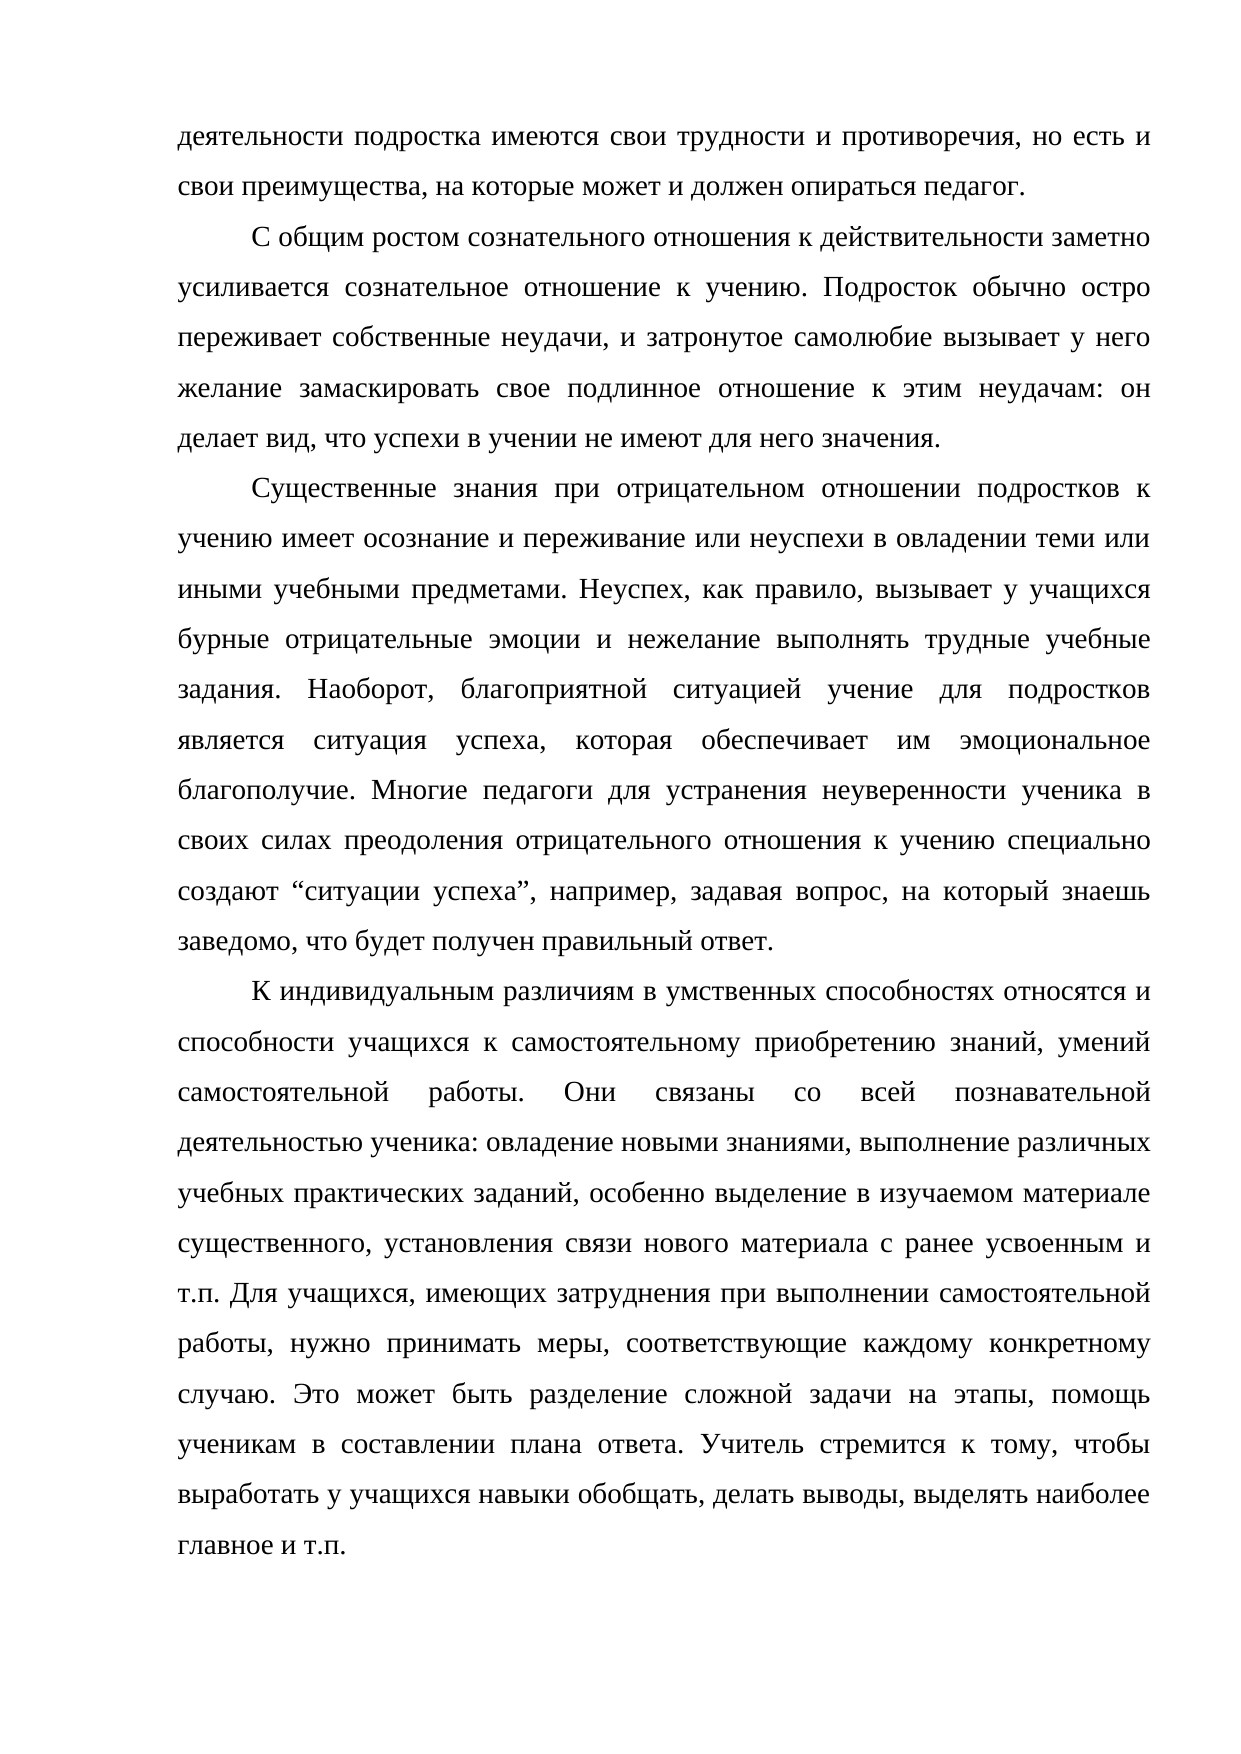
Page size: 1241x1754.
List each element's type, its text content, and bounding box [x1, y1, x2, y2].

text К индивидуальным различиям в умственных способностях относятся и способности учащихся к самостоятельному приобретению знаний, умений самостоятельной работы. Они связаны со всей познавательной деятельностью ученика: овладение новыми знаниями, выполнение различных учебных практических заданий, особенно выделение в изучаемом материале существенного, установления связи нового материала с ранее усвоенным и т.п. Для учащихся, имеющих затруднения при выполнении самостоятельной работы, нужно принимать меры, соответствующие каждому конкретному случаю. Это может быть разделение сложной задачи на этапы, помощь ученикам в составлении плана ответа. Учитель стремится к тому, чтобы выработать у учащихся навыки обобщать, делать выводы, выделять наиболее главное и т.п. [177, 973, 1152, 1560]
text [177, 118, 1152, 202]
text Существенные знания при отрицательном отношении подростков к учению имеет осознание и переживание или неуспехи в овладении теми или иными учебными предметами. Неуспех, как правило, вызывает у учащихся бурные отрицательные эмоции и нежелание выполнять трудные учебные задания. Наоборот, благоприятной ситуацией учение для подростков является ситуация успеха, которая обеспечивает им эмоциональное благополучие. Многие педагоги для устранения неуверенности ученика в своих силах преодоления отрицательного отношения к учению специально создают “ситуации успеха”, например, задавая вопрос, на который знаешь заведомо, что будет получен правильный ответ. [177, 470, 1152, 957]
text С общим ростом сознательного отношения к действительности заметно усиливается сознательное отношение к учению. Подросток обычно остро переживает собственные неудачи, и затронутое самолюбие вызывает у него желание замаскировать свое подлинное отношение к этим неудачам: он делает вид, что успехи в учении не имеют для него значения. [177, 219, 1152, 453]
